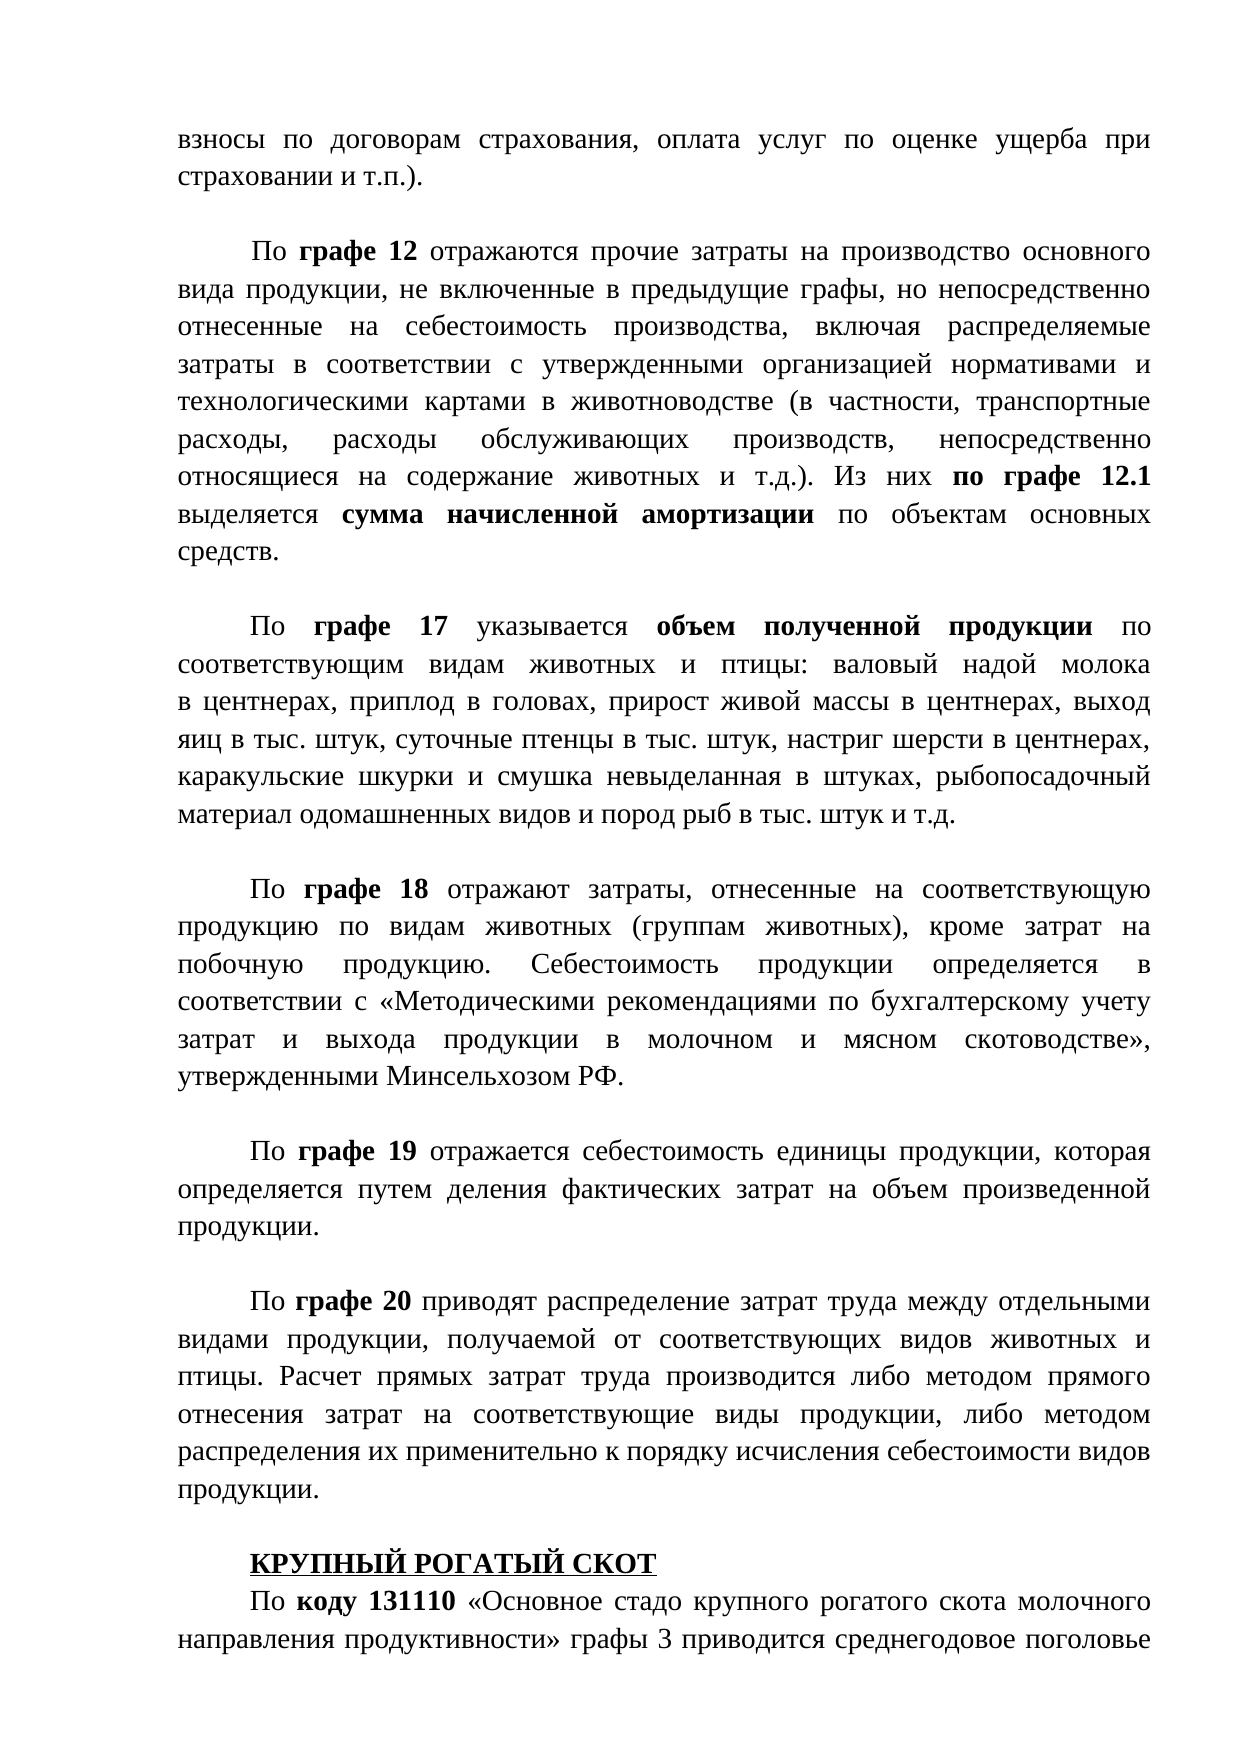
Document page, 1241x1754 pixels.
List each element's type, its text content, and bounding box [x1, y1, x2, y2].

text По графе 17 указывается объем полученной продукции по соответствующим видам животных и птицы: валовый надой молока в центнерах, приплод в головах, прирост живой массы в центнерах, выход яиц в тыс. штук, суточные птенцы в тыс. штук, настриг шерсти в центнерах, каракульские шкурки и смушка невыделанная в штуках, рыбопосадочный материал одомашненных видов и пород рыб в тыс. штук и т.д. [177, 606, 1152, 831]
text По графе 20 приводят распределение затрат труда между отдельными видами продукции, получаемой от соответствующих видов животных и птицы. Расчет прямых затрат труда производится либо методом прямого отнесения затрат на соответствующие виды продукции, либо методом распределения их применительно к порядку исчисления себестоимости видов продукции. [177, 1281, 1152, 1506]
text КРУПНЫЙ РОГАТЫЙ СКОТ [177, 1543, 1152, 1581]
text По графе 12 отражаются прочие затраты на производство основного вида продукции, не включенные в предыдущие графы, но непосредственно отнесенные на себестоимость производства, включая распределяемые затраты в соответствии с утвержденными организацией нормативами и технологическими картами в животноводстве (в частности, транспортные расходы, расходы обслуживающих производств, непосредственно относящиеся на содержание животных и т.д.). Из них по графе 12.1 выделяется сумма начисленной амортизации по объектам основных средств. [177, 231, 1152, 568]
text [177, 1581, 1152, 1656]
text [177, 118, 1152, 193]
text По графе 19 отражается себестоимость единицы продукции, которая определяется путем деления фактических затрат на объем произведенной продукции. [177, 1131, 1152, 1243]
text По графе 18 отражают затраты, отнесенные на соответствующую продукцию по видам животных (группам животных), кроме затрат на побочную продукцию. Себестоимость продукции определяется в соответствии с «Методическими рекомендациями по бухгалтерскому учету затрат и выхода продукции в молочном и мясном скотоводстве», утвержденными Минсельхозом РФ. [177, 868, 1152, 1093]
